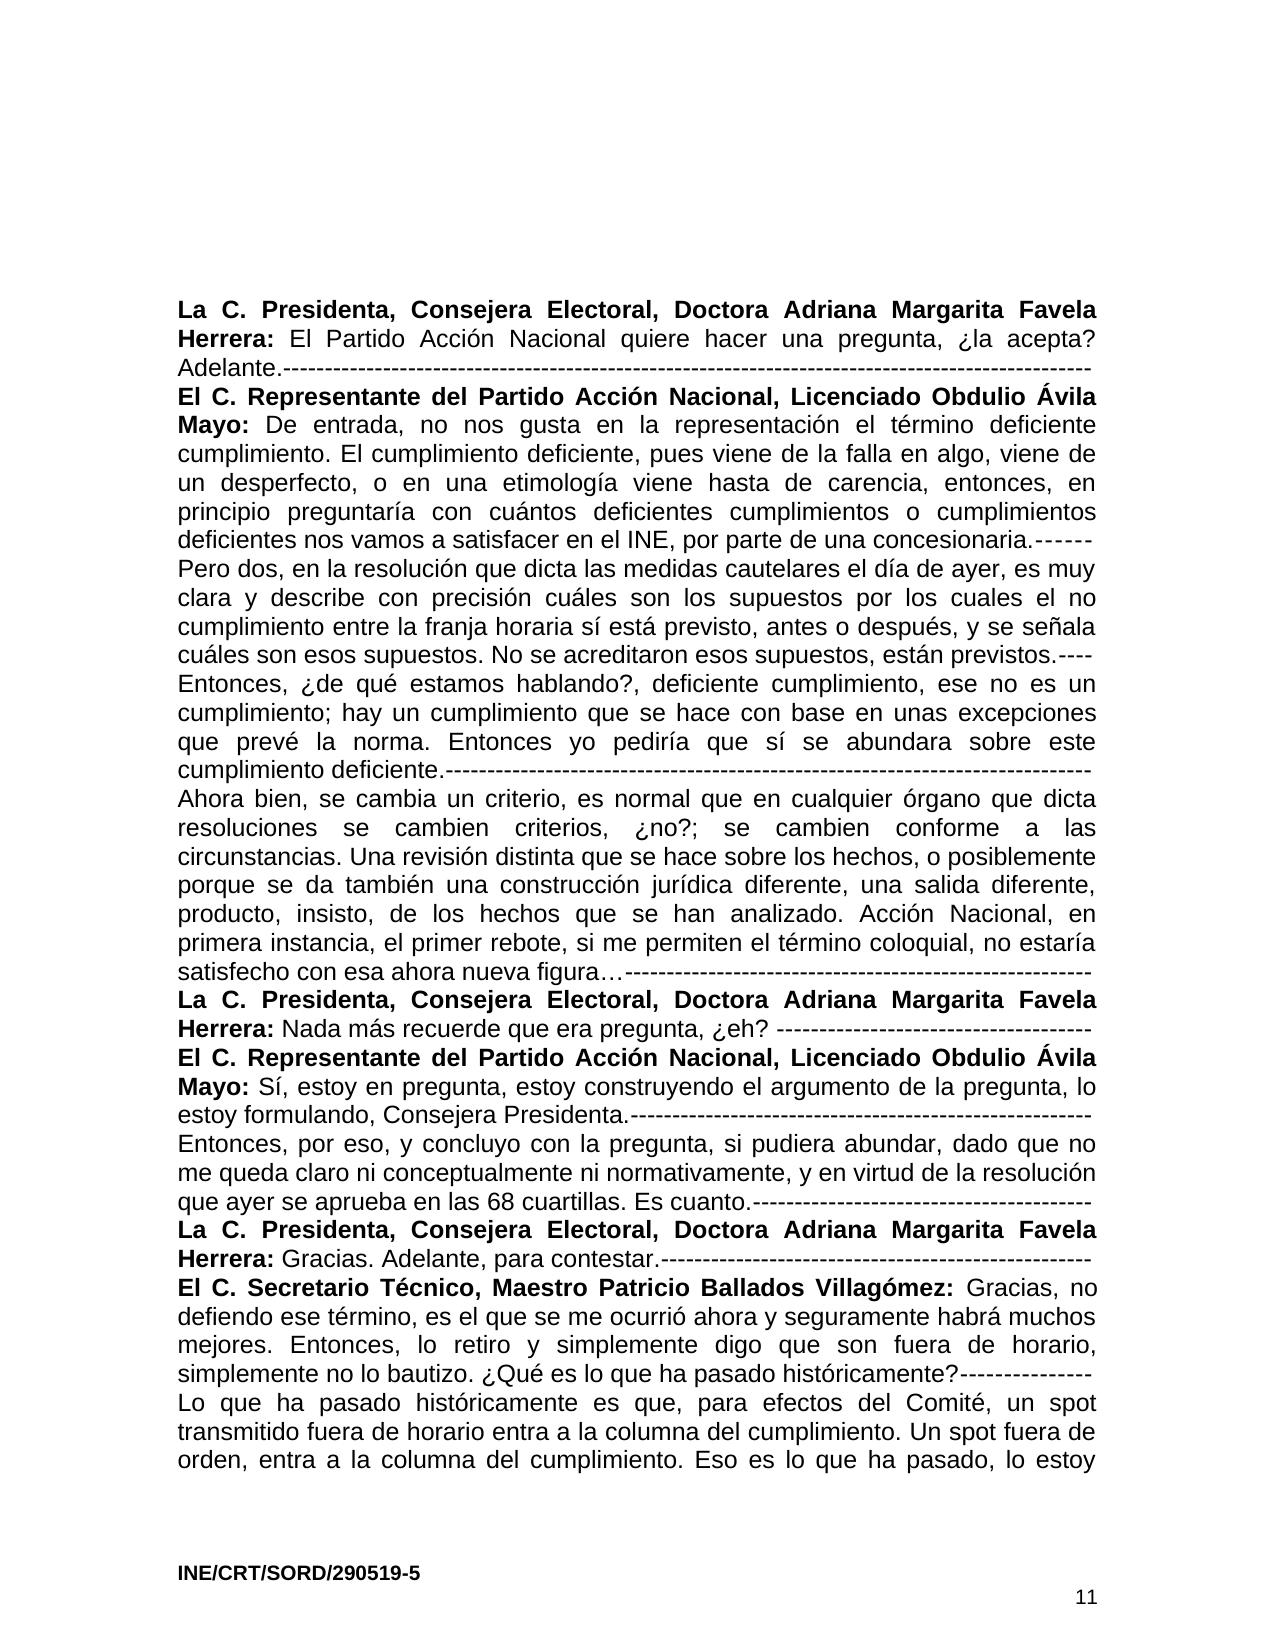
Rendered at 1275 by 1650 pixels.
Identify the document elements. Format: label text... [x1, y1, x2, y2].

text Entonces, ¿de qué estamos hablando?, deficiente cumplimiento, ese no es un cumplimiento; hay un cumplimiento que se hace con base en unas excepciones que prevé la norma. Entonces yo pediría que sí se abundara sobre este cumplimiento deficiente. [177, 669, 1098, 784]
text El C. Secretario Técnico, Maestro Patricio Ballados Villagómez: Gracias, no defiendo ese término, es el que se me ocurrió ahora y seguramente habrá muchos mejores. Entonces, lo retiro y simplemente digo que son fuera de horario, simplemente no lo bautizo. ¿Qué es lo que ha pasado históricamente? [177, 1273, 1098, 1388]
text La C. Presidenta, Consejera Electoral, Doctora Adriana Margarita Favela Herrera: El Partido Acción Nacional quiere hacer una pregunta, ¿la acepta? Adelante. [177, 295, 1098, 382]
text Ahora bien, se cambia un criterio, es normal que en cualquier órgano que dicta resoluciones se cambien criterios, ¿no?; se cambien conforme a las circunstancias. Una revisión distinta que se hace sobre los hechos, o posiblemente porque se da también una construcción jurídica diferente, una salida diferente, producto, insisto, de los hechos que se han analizado. Acción Nacional, en primera instancia, el primer rebote, si me permiten el término coloquial, no estaría satisfecho con esa ahora nueva figura… [177, 784, 1098, 985]
text La C. Presidenta, Consejera Electoral, Doctora Adriana Margarita Favela Herrera: Nada más recuerde que era pregunta, ¿eh? [177, 985, 1098, 1043]
text El C. Representante del Partido Acción Nacional, Licenciado Obdulio Ávila Mayo: De entrada, no nos gusta en la representación el término deficiente cumplimiento. El cumplimiento deficiente, pues viene de la falla en algo, viene de un desperfecto, o en una etimología viene hasta de carencia, entonces, en principio preguntaría con cuántos deficientes cumplimientos o cumplimientos deficientes nos vamos a satisfacer en el INE, por parte de una concesionaria. [177, 382, 1098, 554]
text El C. Representante del Partido Acción Nacional, Licenciado Obdulio Ávila Mayo: Sí, estoy en pregunta, estoy construyendo el argumento de la pregunta, lo estoy formulando, Consejera Presidenta. [177, 1043, 1098, 1129]
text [177, 1388, 1098, 1474]
text La C. Presidenta, Consejera Electoral, Doctora Adriana Margarita Favela Herrera: Gracias. Adelante, para contestar. [177, 1215, 1098, 1273]
text Entonces, por eso, y concluyo con la pregunta, si pudiera abundar, dado que no me queda claro ni conceptualmente ni normativamente, y en virtud de la resolución que ayer se aprueba en las 68 cuartillas. Es cuanto. [177, 1129, 1098, 1215]
text Pero dos, en la resolución que dicta las medidas cautelares el día de ayer, es muy clara y describe con precisión cuáles son los supuestos por los cuales el no cumplimiento entre la franja horaria sí está previsto, antes o después, y se señala cuáles son esos supuestos. No se acreditaron esos supuestos, están previstos. [177, 554, 1098, 669]
